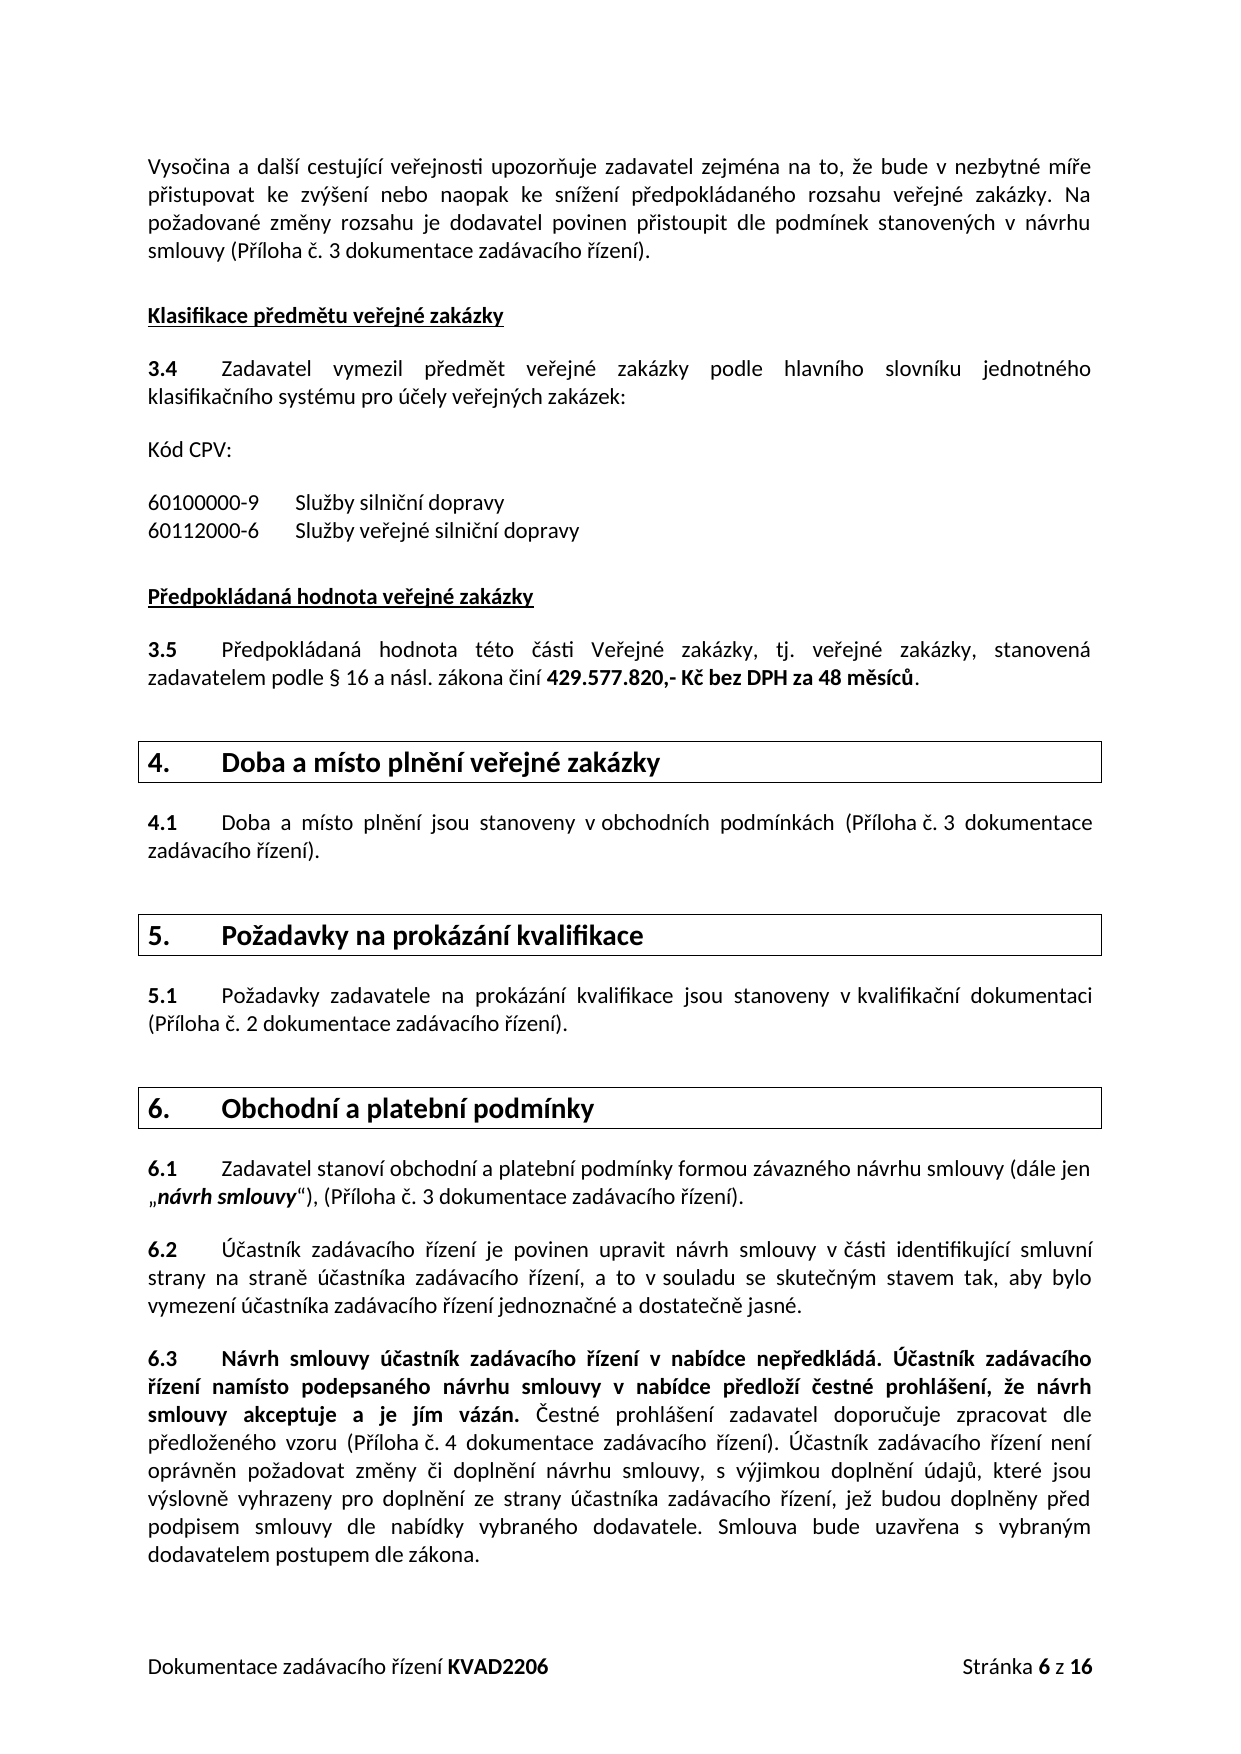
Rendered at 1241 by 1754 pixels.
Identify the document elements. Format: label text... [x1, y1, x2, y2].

text Předpokládaná hodnota této části Veřejné zakázky, tj. veřejné zakázky, stanovená zadavatelem podle § 16 a násl. zákona činí 429.577.820,- Kč bez DPH za 48 měsíců. [148, 635, 1093, 691]
text 60112000-6 Služby veřejné silniční dopravy [148, 517, 1093, 544]
text Obchodní a platební podmínky [139, 1088, 1101, 1128]
text Požadavky zadavatele na prokázání kvalifikace jsou stanoveny v kvalifikační dokumentaci (Příloha č. 2 dokumentace zadávacího řízení). [148, 981, 1093, 1037]
text Předpokládaná hodnota veřejné zakázky [148, 582, 1093, 610]
text Doba a místo plnění jsou stanoveny v obchodních podmínkách (Příloha č. 3 dokumentace zadávacího řízení). [148, 808, 1093, 864]
text Kód CPV: [148, 436, 1093, 463]
text Klasifikace předmětu veřejné zakázky [148, 301, 1093, 329]
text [148, 152, 1093, 264]
text Zadavatel stanoví obchodní a platební podmínky formou závazného návrhu smlouvy (dále jen „návrh smlouvy“), (Příloha č. 3 dokumentace zadávacího řízení). [148, 1154, 1093, 1210]
text Návrh smlouvy účastník zadávacího řízení v nabídce nepředkládá. Účastník zadávacího řízení namísto podepsaného návrhu smlouvy v nabídce předloží čestné prohlášení, že návrh smlouvy akceptuje a je jím vázán. Čestné prohlášení zadavatel doporučuje zpracovat dle předloženého vzoru (Příloha č. 4 dokumentace zadávacího řízení). Účastník zadávacího řízení není oprávněn požadovat změny či doplnění návrhu smlouvy, s výjimkou doplnění údajů, které jsou výslovně vyhrazeny pro doplnění ze strany účastníka zadávacího řízení, jež budou doplněny před podpisem smlouvy dle nabídky vybraného dodavatele. Smlouva bude uzavřena s vybraným dodavatelem postupem dle zákona. [148, 1344, 1093, 1568]
text Účastník zadávacího řízení je povinen upravit návrh smlouvy v části identifikující smluvní strany na straně účastníka zadávacího řízení, a to v souladu se skutečným stavem tak, aby bylo vymezení účastníka zadávacího řízení jednoznačné a dostatečně jasné. [148, 1235, 1093, 1319]
text Požadavky na prokázání kvalifikace [139, 915, 1101, 955]
text Zadavatel vymezil předmět veřejné zakázky podle hlavního slovníku jednotného klasifikačního systému pro účely veřejných zakázek: [148, 354, 1093, 411]
text 60100000-9 Služby silniční dopravy [148, 488, 1093, 517]
text Doba a místo plnění veřejné zakázky [139, 742, 1101, 782]
